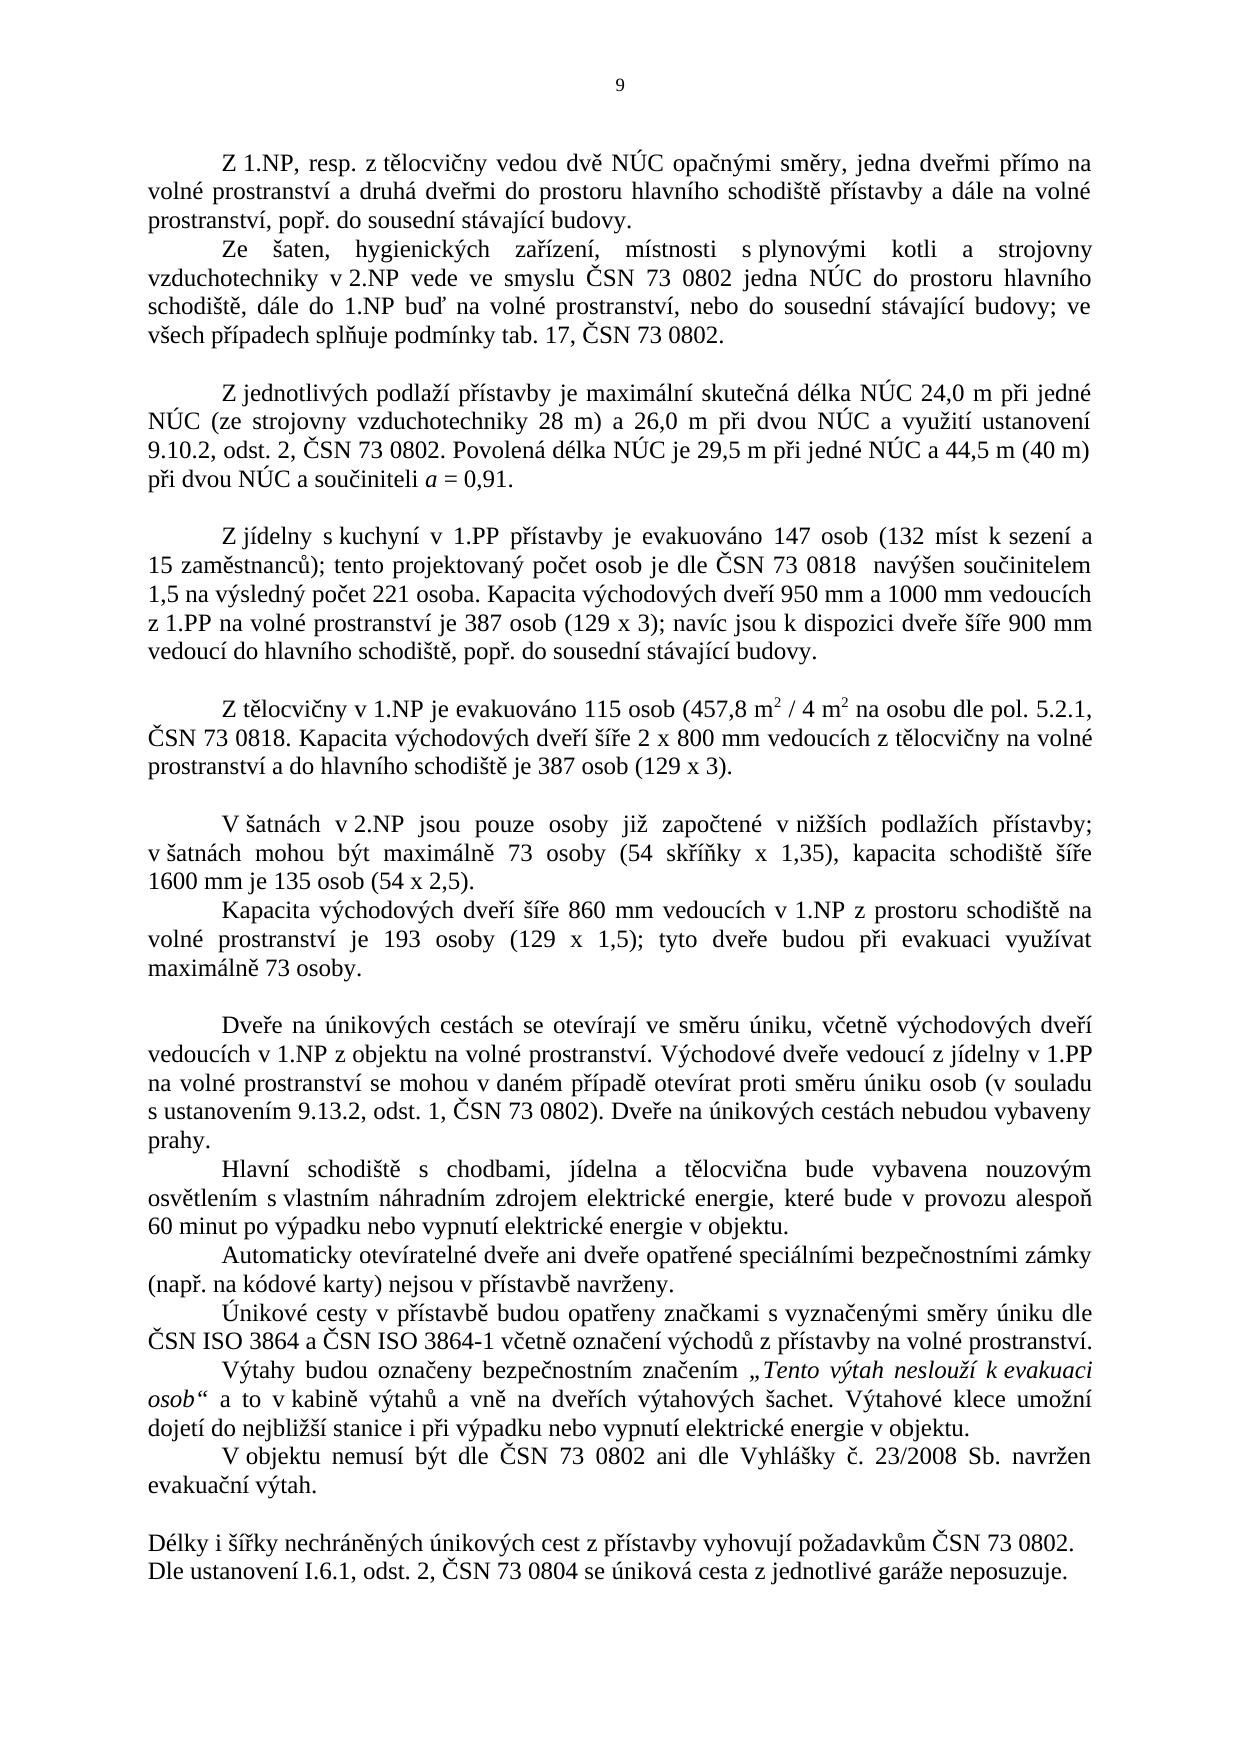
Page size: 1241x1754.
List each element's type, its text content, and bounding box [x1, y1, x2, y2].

text Dle ustanovení I.6.1, odst. 2, ČSN 73 0804 se úniková cesta z jednotlivé garáže neposuzuje. [148, 1556, 1093, 1585]
text Ze šaten, hygienických zařízení, místnosti s plynovými kotli a strojovny vzduchotechniky v 2.NP vede ve smyslu ČSN 73 0802 jedna NÚC do prostoru hlavního schodiště, dále do 1.NP buď na volné prostranství, nebo do sousední stávající budovy; ve všech případech splňuje podmínky tab. 17, ČSN 73 0802. [148, 234, 1093, 349]
text Automaticky otevíratelné dveře ani dveře opatřené speciálními bezpečnostními zámky (např. na kódové karty) nejsou v přístavbě navrženy. [148, 1240, 1093, 1298]
text Výtahy budou označeny bezpečnostním značením „Tento výtah neslouží k evakuaci osob“ a to v kabině výtahů a vně na dveřích výtahových šachet. Výtahové klece umožní dojetí do nejbližší stanice i při výpadku nebo vypnutí elektrické energie v objektu. [148, 1355, 1093, 1441]
text V objektu nemusí být dle ČSN 73 0802 ani dle Vyhlášky č. 23/2008 Sb. navržen evakuační výtah. [148, 1441, 1093, 1499]
text Únikové cesty v přístavbě budou opatřeny značkami s vyznačenými směry úniku dle ČSN ISO 3864 a ČSN ISO 3864-1 včetně označení východů z přístavby na volné prostranství. [148, 1298, 1093, 1355]
text Dveře na únikových cestách se otevírají ve směru úniku, včetně východových dveří vedoucích v 1.NP z objektu na volné prostranství. Východové dveře vedoucí z jídelny v 1.PP na volné prostranství se mohou v daném případě otevírat proti směru úniku osob (v souladu s ustanovením 9.13.2, odst. 1, ČSN 73 0802). Dveře na únikových cestách nebudou vybaveny prahy. [148, 1010, 1093, 1154]
text Délky i šířky nechráněných únikových cest z přístavby vyhovují požadavkům ČSN 73 0802. [148, 1528, 1093, 1556]
text Z tělocvičny v 1.NP je evakuováno 115 osob (457,8 m2 / 4 m2 na osobu dle pol. 5.2.1, ČSN 73 0818. Kapacita východových dveří šíře 2 x 800 mm vedoucích z tělocvičny na volné prostranství a do hlavního schodiště je 387 osob (129 x 3). [148, 694, 1093, 780]
text Z jídelny s kuchyní v 1.PP přístavby je evakuováno 147 osob (132 míst k sezení a 15 zaměstnanců); tento projektovaný počet osob je dle ČSN 73 0818 navýšen součinitelem 1,5 na výsledný počet 221 osoba. Kapacita východových dveří 950 mm a 1000 mm vedoucích z 1.PP na volné prostranství je 387 osob (129 x 3); navíc jsou k dispozici dveře šíře 900 mm vedoucí do hlavního schodiště, popř. do sousední stávající budovy. [148, 521, 1093, 665]
text Z jednotlivých podlaží přístavby je maximální skutečná délka NÚC 24,0 m při jedné NÚC (ze strojovny vzduchotechniky 28 m) a 26,0 m při dvou NÚC a využití ustanovení 9.10.2, odst. 2, ČSN 73 0802. Povolená délka NÚC je 29,5 m při jedné NÚC a 44,5 m (40 m) při dvou NÚC a součiniteli a = 0,91. [148, 378, 1093, 493]
text Kapacita východových dveří šíře 860 mm vedoucích v 1.NP z prostoru schodiště na volné prostranství je 193 osoby (129 x 1,5); tyto dveře budou při evakuaci využívat maximálně 73 osoby. [148, 895, 1093, 981]
text Hlavní schodiště s chodbami, jídelna a tělocvična bude vybavena nouzovým osvětlením s vlastním náhradním zdrojem elektrické energie, které bude v provozu alespoň 60 minut po výpadku nebo vypnutí elektrické energie v objektu. [148, 1154, 1093, 1240]
text Z 1.NP, resp. z tělocvičny vedou dvě NÚC opačnými směry, jedna dveřmi přímo na volné prostranství a druhá dveřmi do prostoru hlavního schodiště přístavby a dále na volné prostranství, popř. do sousední stávající budovy. [148, 148, 1093, 234]
text V šatnách v 2.NP jsou pouze osoby již započtené v nižších podlažích přístavby; v šatnách mohou být maximálně 73 osoby (54 skříňky x 1,35), kapacita schodiště šíře 1600 mm je 135 osob (54 x 2,5). [148, 809, 1093, 895]
